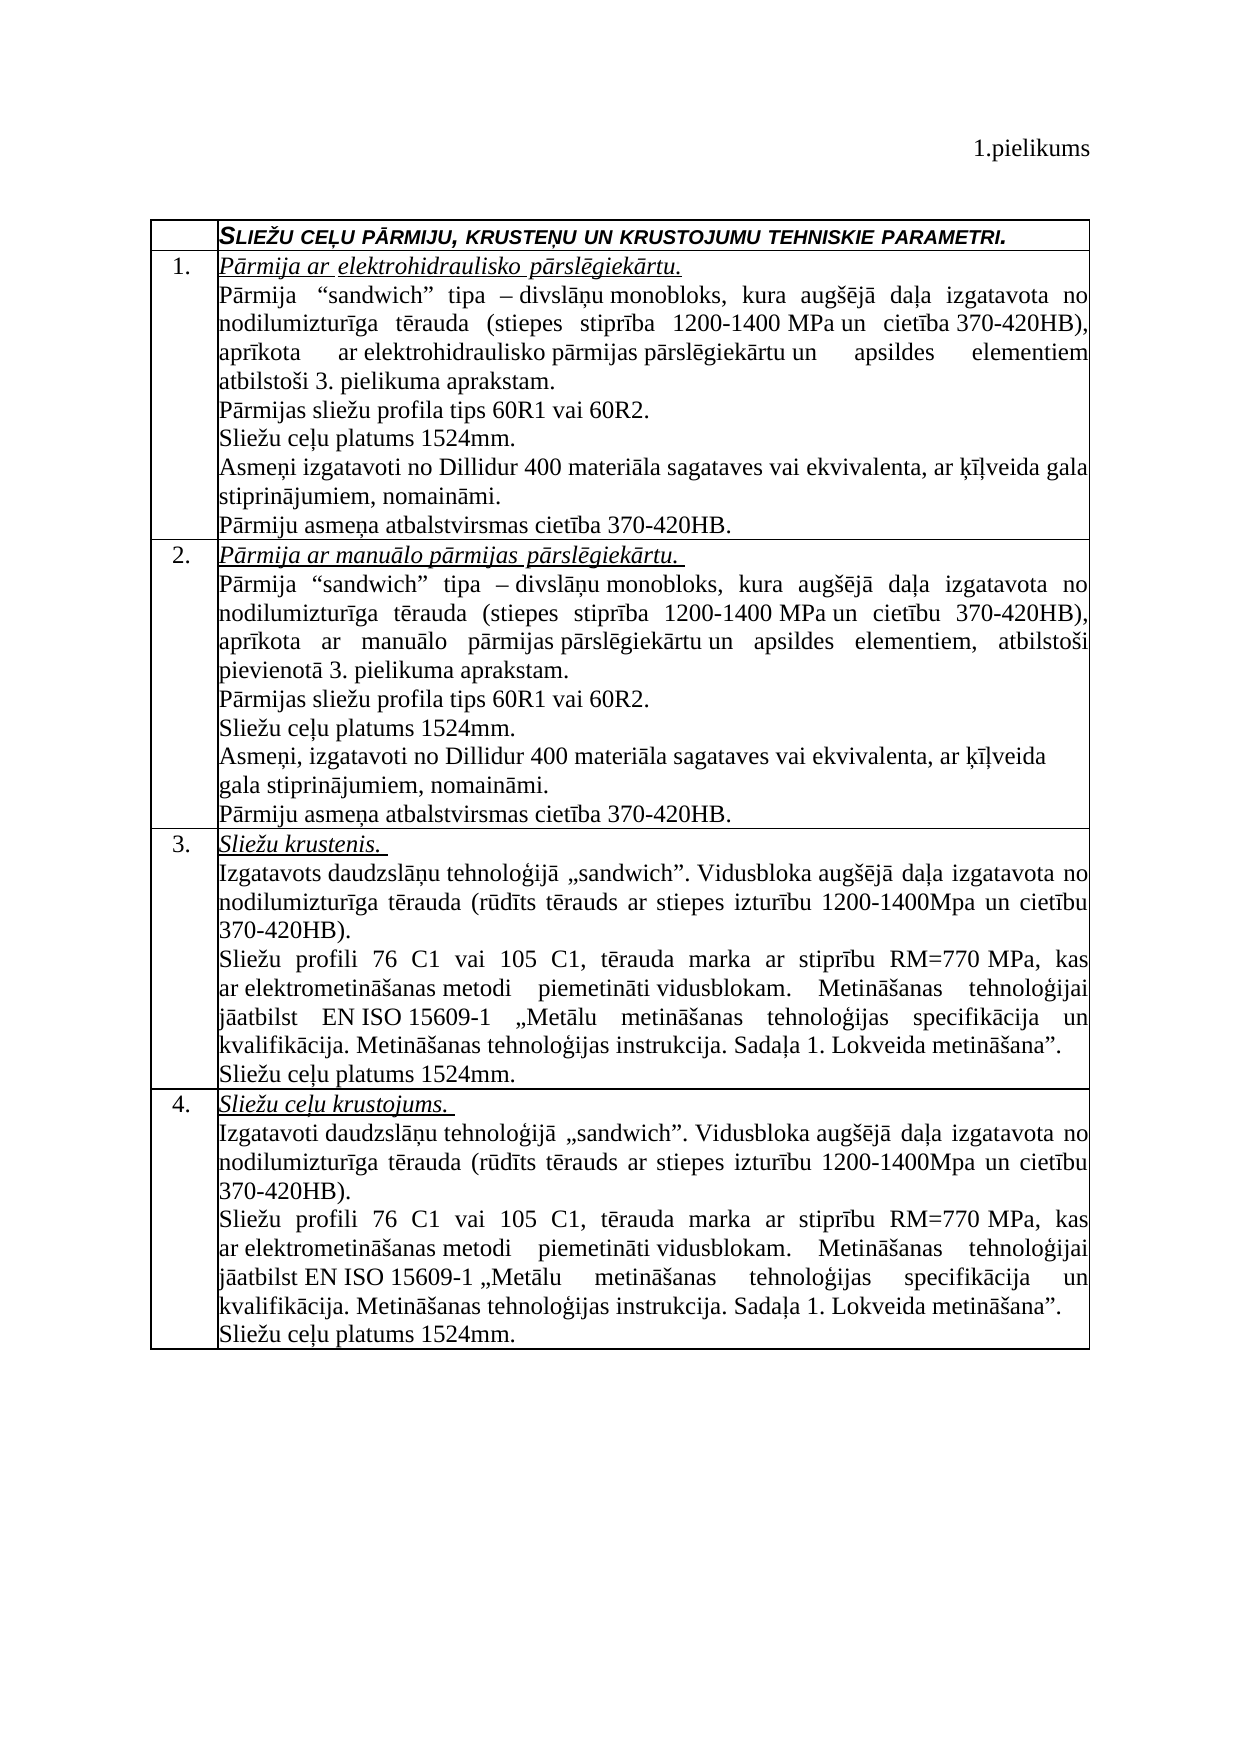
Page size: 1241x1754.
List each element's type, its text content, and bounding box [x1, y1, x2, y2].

text 1.pielikums [150, 133, 1090, 162]
table_cell Sliežu krustenis. Izgatavots daudzslāņu tehnoloģijā „sandwich”. Vidusbloka augšējā daļa izgatavota no nodilumizturīga tērauda (rūdīts tērauds ar stiepes izturību 1200-1400Mpa un cietību 370-420HB). Sliežu profili 76 C1 vai 105 C1, tērauda marka ar stiprību RM=770 MPa, kas ar elektrometināšanas metodi piemetināti vidusblokam. Metināšanas tehnoloģijai jāatbilst EN ISO 15609-1 „Metālu metināšanas tehnoloģijas specifikācija un kvalifikācija. Metināšanas tehnoloģijas instrukcija. Sadaļa 1. Lokveida metināšana”. Sliežu ceļu platums 1524mm. [219, 829, 1089, 1088]
table_cell 2. [152, 540, 217, 828]
table_cell 1. [152, 251, 217, 538]
table_cell 4. [152, 1090, 217, 1348]
table_header [152, 221, 217, 249]
table_header Sliežu ceļu pārmiju, krusteņu un krustojumu tehniskie parametri. [219, 221, 1089, 249]
table_cell 3. [152, 829, 217, 1088]
table_cell Sliežu ceļu krustojums. Izgatavoti daudzslāņu tehnoloģijā „sandwich”. Vidusbloka augšējā daļa izgatavota no nodilumizturīga tērauda (rūdīts tērauds ar stiepes izturību 1200-1400Mpa un cietību 370-420HB). Sliežu profili 76 C1 vai 105 C1, tērauda marka ar stiprību RM=770 MPa, kas ar elektrometināšanas metodi piemetināti vidusblokam. Metināšanas tehnoloģijai jāatbilst EN ISO 15609-1 „Metālu metināšanas tehnoloģijas specifikācija un kvalifikācija. Metināšanas tehnoloģijas instrukcija. Sadaļa 1. Lokveida metināšana”. Sliežu ceļu platums 1524mm. [219, 1090, 1089, 1348]
table_cell Pārmija ar manuālo pārmijas pārslēgiekārtu. Pārmija “sandwich” tipa – divslāņu monobloks, kura augšējā daļa izgatavota no nodilumizturīga tērauda (stiepes stiprība 1200-1400 MPa un cietību 370-420HB), aprīkota ar manuālo pārmijas pārslēgiekārtu un apsildes elementiem, atbilstoši pievienotā 3. pielikuma aprakstam. Pārmijas sliežu profila tips 60R1 vai 60R2. Sliežu ceļu platums 1524mm. Asmeņi, izgatavoti no Dillidur 400 materiāla sagataves vai ekvivalenta, ar ķīļveida gala stiprinājumiem, nomaināmi. Pārmiju asmeņa atbalstvirsmas cietība 370-420HB. [219, 540, 1089, 828]
table_cell Pārmija ar elektrohidraulisko pārslēgiekārtu. Pārmija “sandwich” tipa – divslāņu monobloks, kura augšējā daļa izgatavota no nodilumizturīga tērauda (stiepes stiprība 1200-1400 MPa un cietība 370-420HB), aprīkota ar elektrohidraulisko pārmijas pārslēgiekārtu un apsildes elementiem atbilstoši 3. pielikuma aprakstam. Pārmijas sliežu profila tips 60R1 vai 60R2. Sliežu ceļu platums 1524mm. Asmeņi izgatavoti no Dillidur 400 materiāla sagataves vai ekvivalenta, ar ķīļveida gala stiprinājumiem, nomaināmi. Pārmiju asmeņa atbalstvirsmas cietība 370-420HB. [219, 251, 1089, 538]
